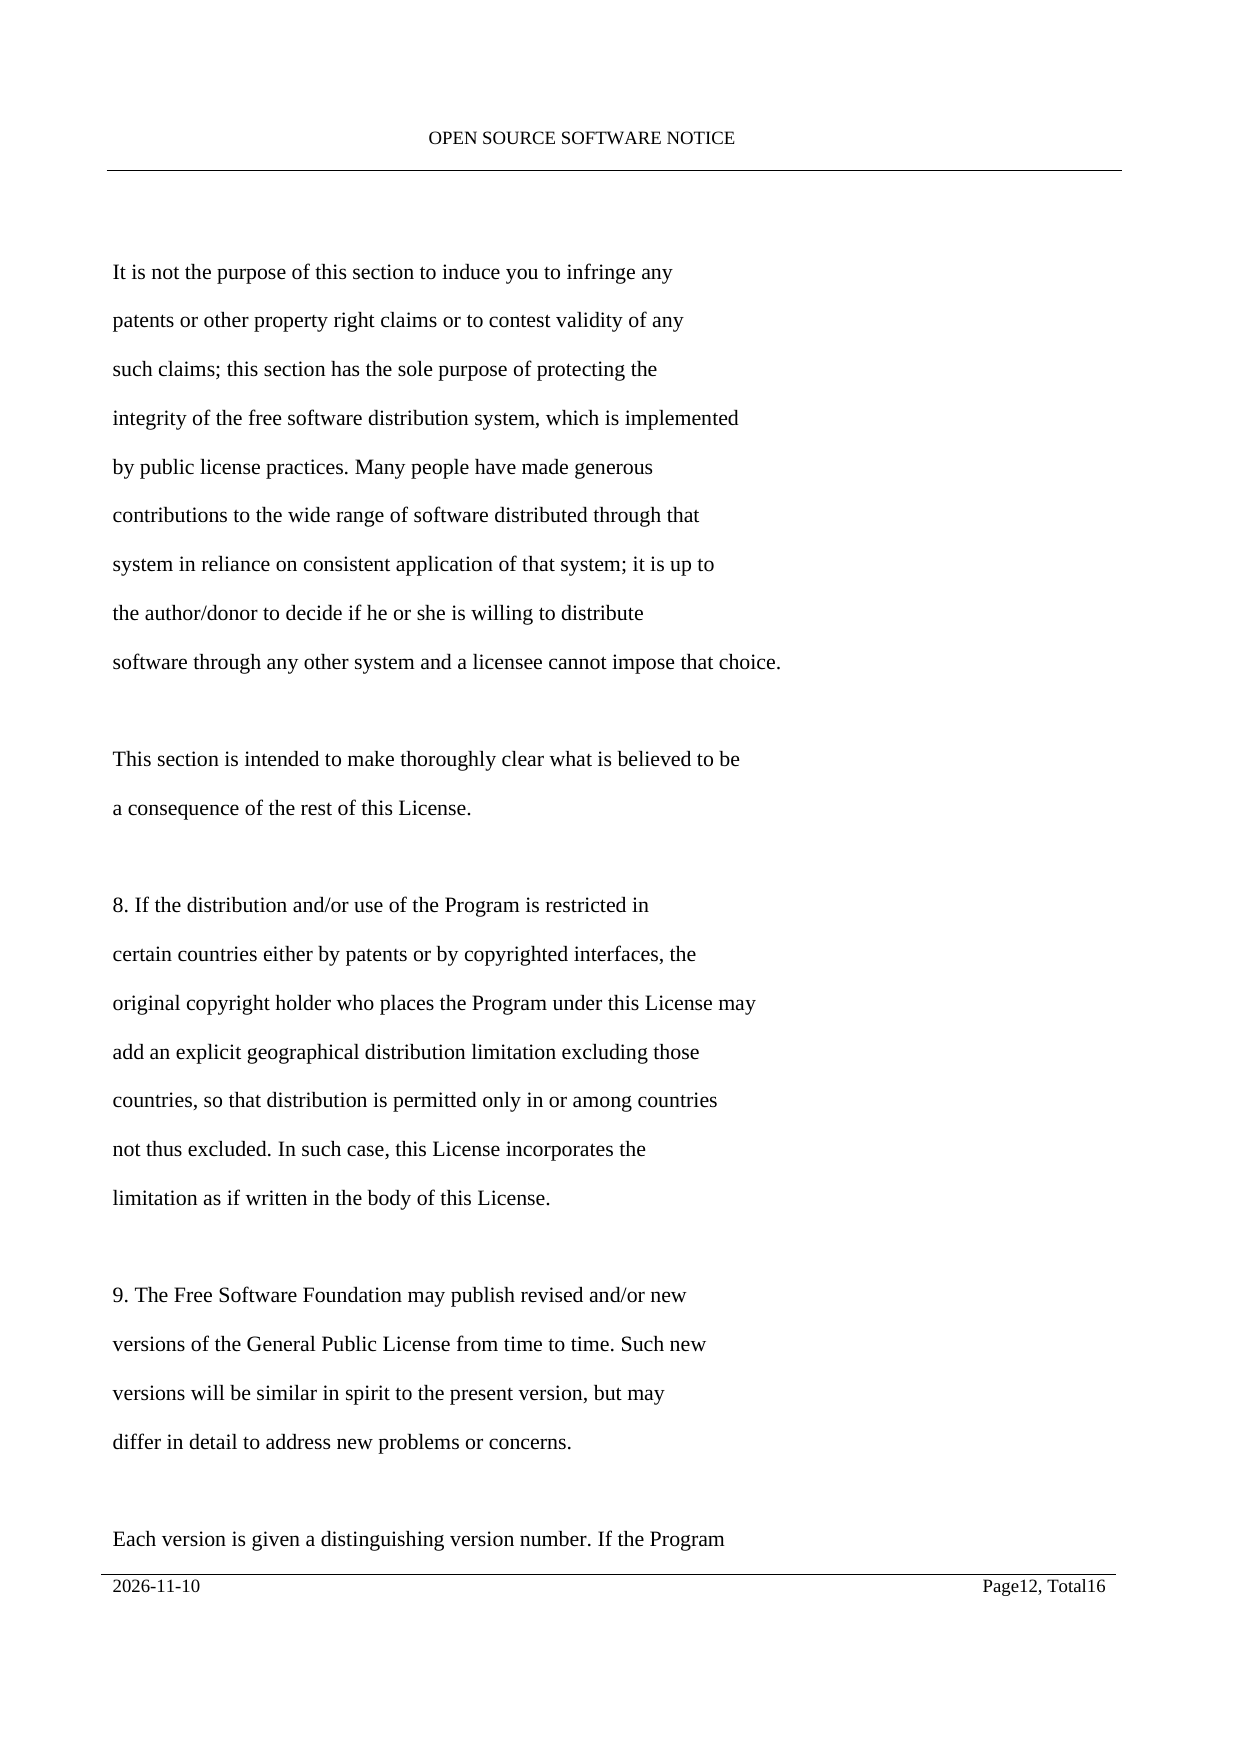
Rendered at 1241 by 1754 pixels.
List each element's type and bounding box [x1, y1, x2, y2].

text [112, 206, 1128, 1555]
